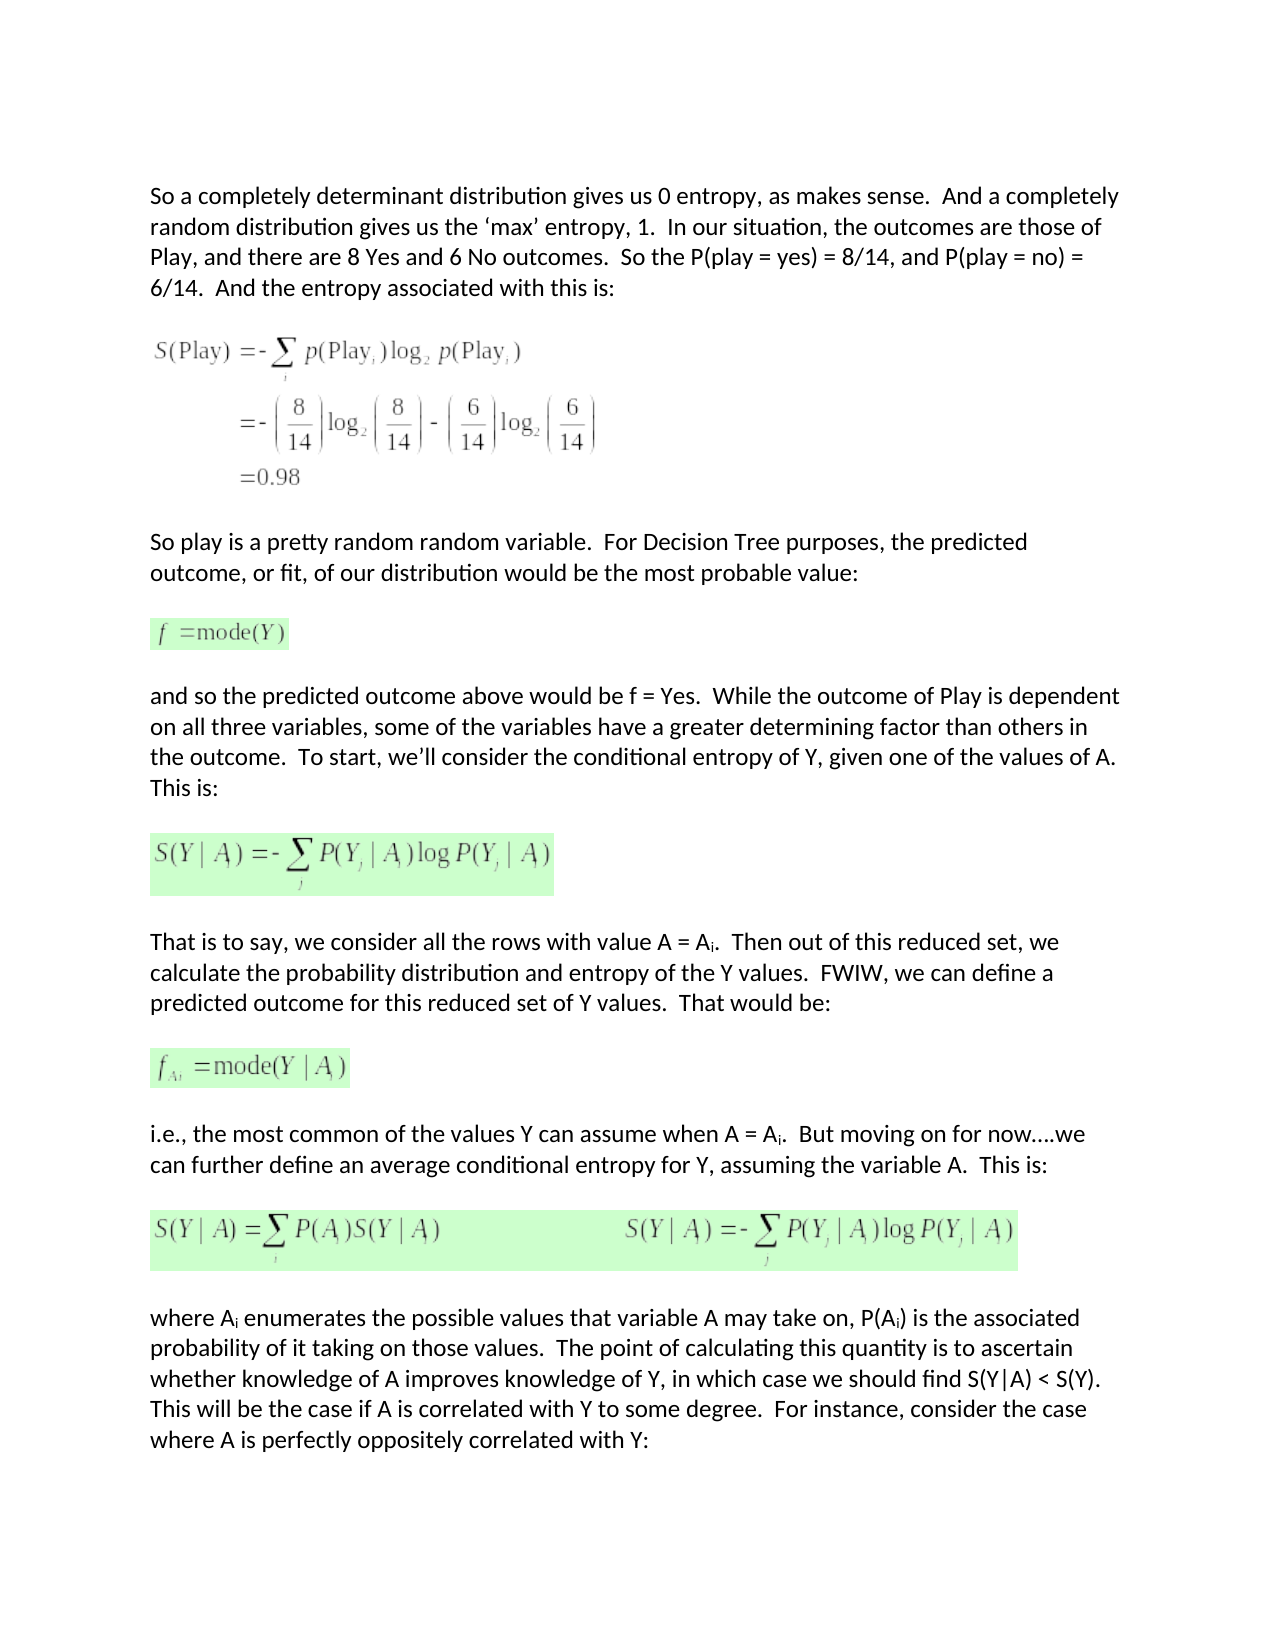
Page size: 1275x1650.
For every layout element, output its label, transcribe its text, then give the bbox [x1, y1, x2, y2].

text and so the predicted outcome above would be f = Yes. While the outcome of Play is dependent on all three variables, some of the variables have a greater determining factor than others in the outcome. To start, we’ll consider the conditional entropy of Y, given one of the values of A. This is: [150, 681, 1125, 803]
text i.e., the most common of the values Y can assume when A = Ai. But moving on for now….we can further define an average conditional entropy for Y, assuming the variable A. This is: [150, 1118, 1125, 1179]
text So play is a pretty random random variable. For Decision Tree purposes, the predicted outcome, or fit, of our distribution would be the most probable value: [150, 526, 1125, 587]
text That is to say, we consider all the rows with value A = Ai. Then out of this reduced set, we calculate the probability distribution and entropy of the Y values. FWIW, we can define a predicted outcome for this reduced set of Y values. That would be: [150, 926, 1125, 1018]
text So a completely determinant distribution gives us 0 entropy, as makes sense. And a completely random distribution gives us the ‘max’ entropy, 1. In our situation, the outcomes are those of Play, and there are 8 Yes and 6 No outcomes. So the P(play = yes) = 8/14, and P(play = no) = 6/14. And the entropy associated with this is: [150, 181, 1125, 303]
text where Ai enumerates the possible values that variable A may take on, P(Ai) is the associated probability of it taking on those values. The point of calculating this quantity is to ascertain whether knowledge of A improves knowledge of Y, in which case we should find S(Y|A) < S(Y). This will be the case if A is correlated with Y to some degree. For instance, consider the case where A is perfectly oppositely correlated with Y: [150, 1302, 1125, 1454]
